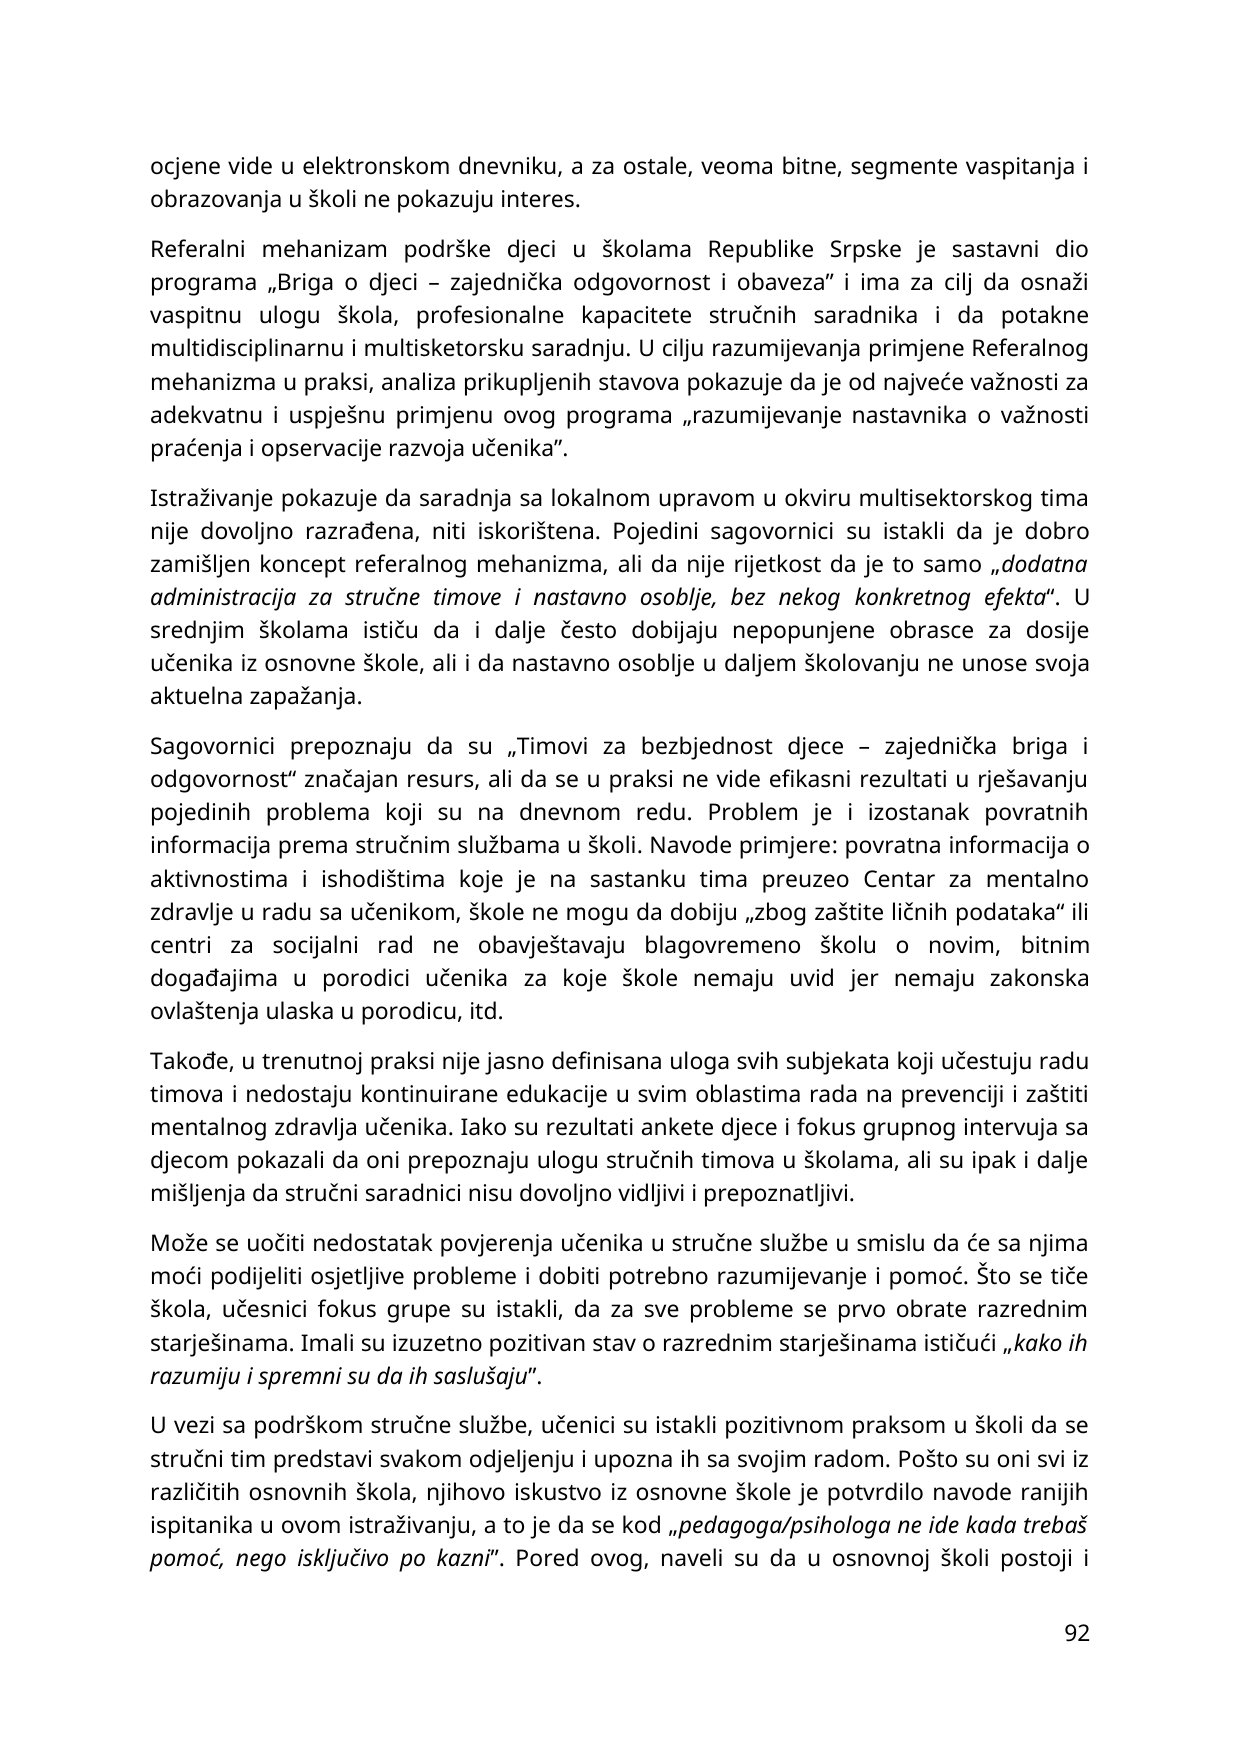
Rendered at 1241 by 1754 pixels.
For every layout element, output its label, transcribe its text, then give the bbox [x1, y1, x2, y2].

text Može se uočiti nedostatak povjerenja učenika u stručne službe u smislu da će sa njima moći podijeliti osjetljive probleme i dobiti potrebno razumijevanje i pomoć. Što se tiče škola, učesnici fokus grupe su istakli, da za sve probleme se prvo obrate razrednim starješinama. Imali su izuzetno pozitivan stav o razrednim starješinama ističući „kako ih razumiju i spremni su da ih saslušaju”. [150, 1227, 1090, 1391]
text Istraživanje pokazuje da saradnja sa lokalnom upravom u okviru multisektorskog tima nije dovoljno razrađena, niti iskorištena. Pojedini sagovornici su istakli da je dobro zamišljen koncept referalnog mehanizma, ali da nije rijetkost da je to samo „dodatna administracija za stručne timove i nastavno osoblje, bez nekog konkretnog efekta“. U srednjim školama ističu da i dalje često dobijaju nepopunjene obrasce za dosije učenika iz osnovne škole, ali i da nastavno osoblje u daljem školovanju ne unose svoja aktuelna zapažanja. [150, 481, 1090, 711]
text Takođe, u trenutnoj praksi nije jasno definisana uloga svih subjekata koji učestuju radu timova i nedostaju kontinuirane edukacije u svim oblastima rada na prevenciji i zaštiti mentalnog zdravlja učenika. Iako su rezultati ankete djece i fokus grupnog intervuja sa djecom pokazali da oni prepoznaju ulogu stručnih timova u školama, ali su ipak i dalje mišljenja da stručni saradnici nisu dovoljno vidljivi i prepoznatljivi. [150, 1045, 1090, 1208]
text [150, 150, 1090, 214]
text Sagovornici prepoznaju da su „Timovi za bezbjednost djece – zajednička briga i odgovornost“ značajan resurs, ali da se u praksi ne vide efikasni rezultati u rješavanju pojedinih problema koji su na dnevnom redu. Problem je i izostanak povratnih informacija prema stručnim službama u školi. Navode primjere: povratna informacija o aktivnostima i ishodištima koje je na sastanku tima preuzeo Centar za mentalno zdravlje u radu sa učenikom, škole ne mogu da dobiju „zbog zaštite ličnih podataka“ ili centri za socijalni rad ne obavještavaju blagovremeno školu o novim, bitnim događajima u porodici učenika za koje škole nemaju uvid jer nemaju zakonska ovlaštenja ulaska u porodicu, itd. [150, 730, 1090, 1026]
text Referalni mehanizam podrške djeci u školama Republike Srpske je sastavni dio programa „Briga o djeci – zajednička odgovornost i obaveza” i ima za cilj da osnaži vaspitnu ulogu škola, profesionalne kapacitete stručnih saradnika i da potakne multidisciplinarnu i multisketorsku saradnju. U cilju razumijevanja primjene Referalnog mehanizma u praksi, analiza prikupljenih stavova pokazuje da je od najveće važnosti za adekvatnu i uspješnu primjenu ovog programa „razumijevanje nastavnika o važnosti praćenja i opservacije razvoja učenika”. [150, 233, 1090, 463]
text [150, 1409, 1090, 1573]
